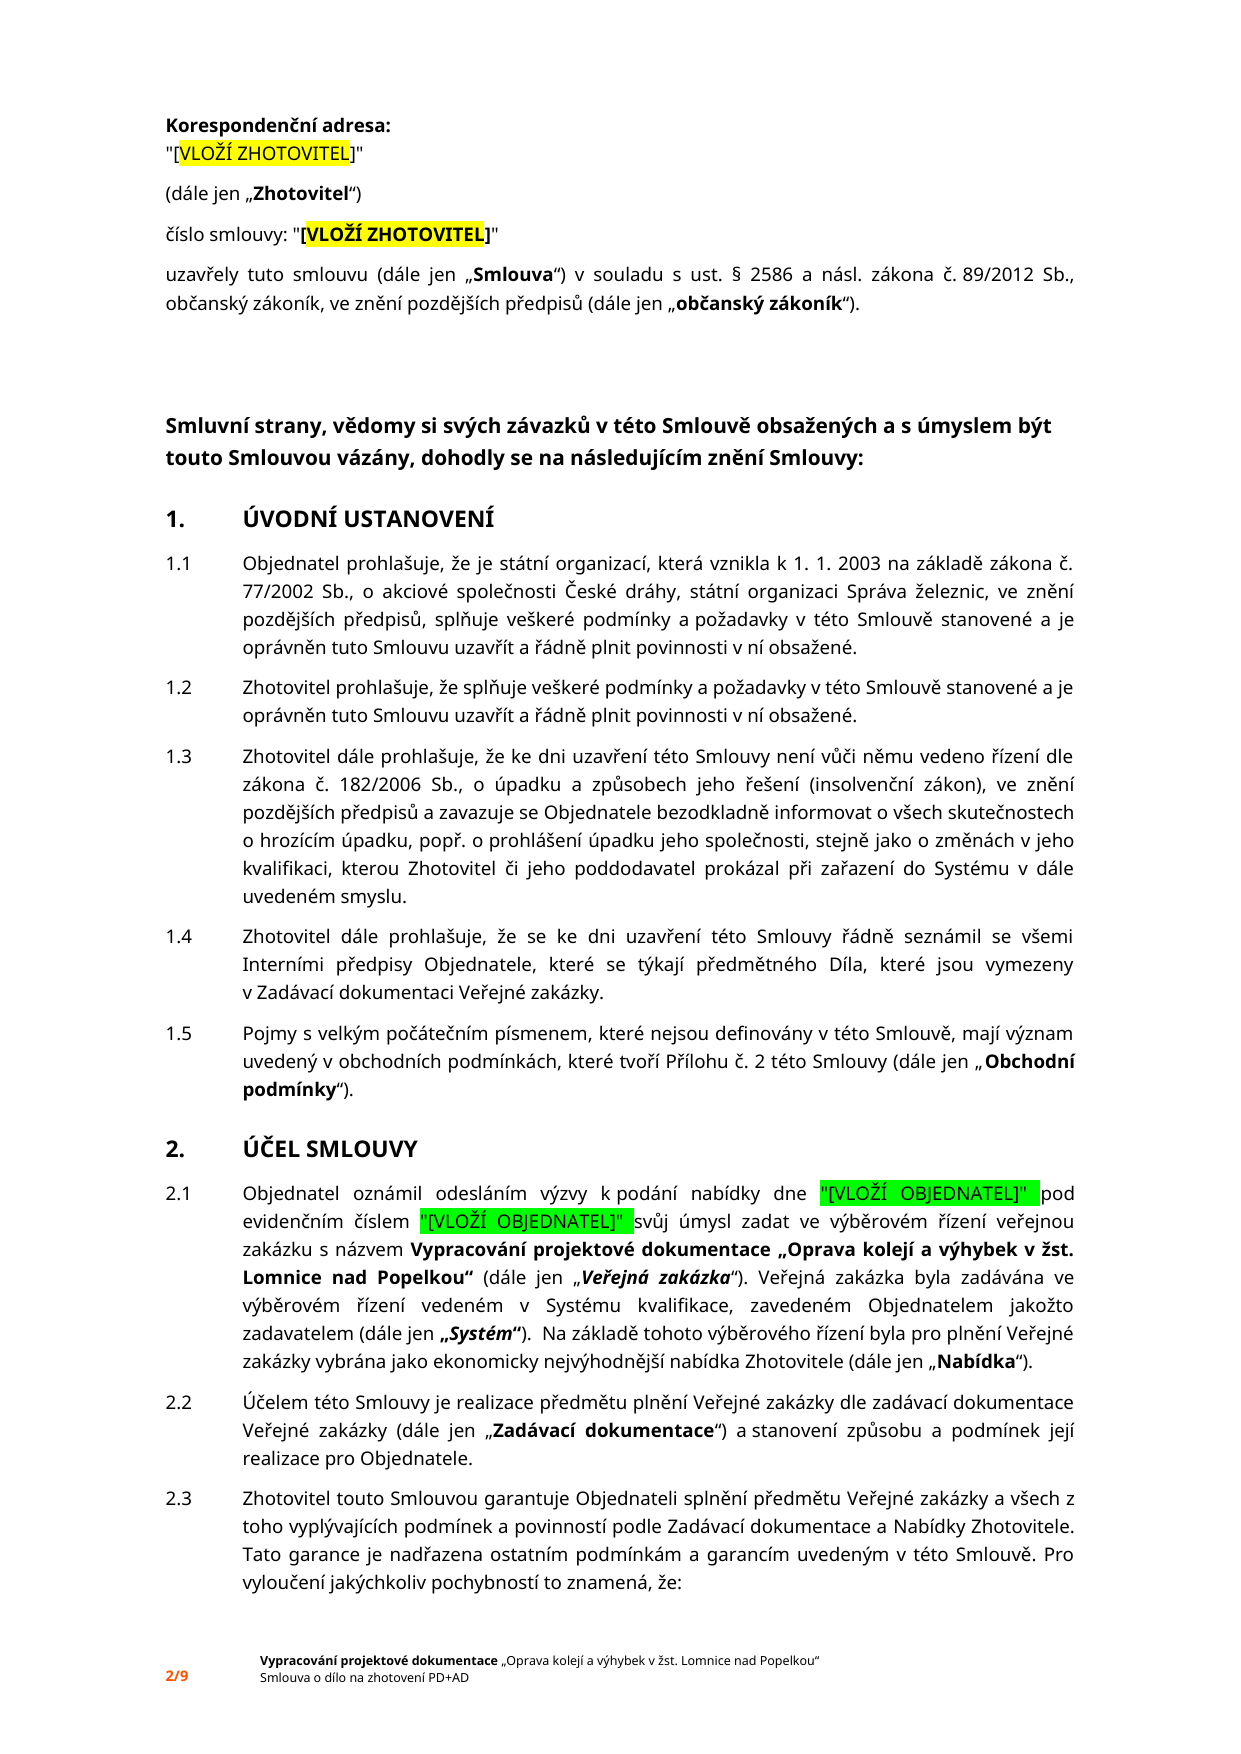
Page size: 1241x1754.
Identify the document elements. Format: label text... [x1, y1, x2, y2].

text Zhotovitel prohlašuje, že splňuje veškeré podmínky a požadavky v této Smlouvě stanovené a je oprávněn tuto Smlouvu uzavřít a řádně plnit povinnosti v ní obsažené. [165, 674, 1075, 728]
text Korespondenční adresa: [165, 112, 1075, 138]
text "[VLOŽÍ ZHOTOVITEL]" [349, 140, 1075, 166]
text Objednatel prohlašuje, že je státní organizací, která vznikla k 1. 1. 2003 na základě zákona č. 77/2002 Sb., o akciové společnosti České dráhy, státní organizaci Správa železnic, ve znění pozdějších předpisů, splňuje veškeré podmínky a požadavky v této Smlouvě stanovené a je oprávněn tuto Smlouvu uzavřít a řádně plnit povinnosti v ní obsažené. [165, 550, 1075, 659]
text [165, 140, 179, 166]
text ÚČEL SMLOUVY [165, 1133, 1075, 1165]
text číslo smlouvy: "[VLOŽÍ ZHOTOVITEL]" [165, 221, 306, 247]
text (dále jen „Zhotovitel“) [165, 181, 1075, 206]
text Zhotovitel touto Smlouvou garantuje Objednateli splnění předmětu Veřejné zakázky a všech z toho vyplývajících podmínek a povinností podle Zadávací dokumentace a Nabídky Zhotovitele. Tato garance je nadřazena ostatním podmínkám a garancím uvedeným v této Smlouvě. Pro vyloučení jakýchkoliv pochybností to znamená, že: [165, 1486, 1075, 1595]
text Zhotovitel dále prohlašuje, že ke dni uzavření této Smlouvy není vůči němu vedeno řízení dle zákona č. 182/2006 Sb., o úpadku a způsobech jeho řešení (insolvenční zákon), ve znění pozdějších předpisů a zavazuje se Objednatele bezodkladně informovat o všech skutečnostech o hrozícím úpadku, popř. o prohlášení úpadku jeho společnosti, stejně jako o změnách v jeho kvalifikaci, kterou Zhotovitel či jeho poddodavatel prokázal při zařazení do Systému v dále uvedeném smyslu. [165, 743, 1075, 909]
text Účelem této Smlouvy je realizace předmětu plnění Veřejné zakázky dle zadávací dokumentace Veřejné zakázky (dále jen „Zadávací dokumentace“) a stanovení způsobu a podmínek její realizace pro Objednatele. [165, 1389, 1075, 1471]
text uzavřely tuto smlouvu (dále jen „Smlouva“) v souladu s ust. § 2586 a násl. zákona č. 89/2012 Sb., občanský zákoník, ve znění pozdějších předpisů (dále jen „občanský zákoník“). [165, 262, 1075, 315]
text Pojmy s velkým počátečním písmenem, které nejsou definovány v této Smlouvě, mají význam uvedený v obchodních podmínkách, které tvoří Přílohu č. 2 této Smlouvy (dále jen „Obchodní podmínky“). [165, 1020, 1075, 1102]
text Objednatel oznámil odesláním výzvy k podání nabídky dne pod evidenčním číslem svůj úmysl zadat ve výběrovém řízení veřejnou zakázku s názvem Vypracování projektové dokumentace „Oprava kolejí a výhybek v žst. Lomnice nad Popelkou“ (dále jen „Veřejná zakázka“). Veřejná zakázka byla zadávána ve výběrovém řízení vedeném v Systému kvalifikace, zavedeném Objednatelem jakožto zadavatelem (dále jen „Systém“). Na základě tohoto výběrového řízení byla pro plnění Veřejné zakázky vybrána jako ekonomicky nejvýhodnější nabídka Zhotovitele (dále jen „Nabídka“). [165, 1180, 1075, 1374]
text Smluvní strany, vědomy si svých závazků v této Smlouvě obsažených a s úmyslem být touto Smlouvou vázány, dohodly se na následujícím znění Smlouvy: [165, 411, 1075, 471]
text číslo smlouvy: "[VLOŽÍ ZHOTOVITEL]" [484, 221, 1075, 247]
text ÚVODNÍ USTANOVENÍ [165, 503, 1075, 534]
text Zhotovitel dále prohlašuje, že se ke dni uzavření této Smlouvy řádně seznámil se všemi Interními předpisy Objednatele, které se týkají předmětného Díla, které jsou vymezeny v Zadávací dokumentaci Veřejné zakázky. [165, 924, 1075, 1005]
